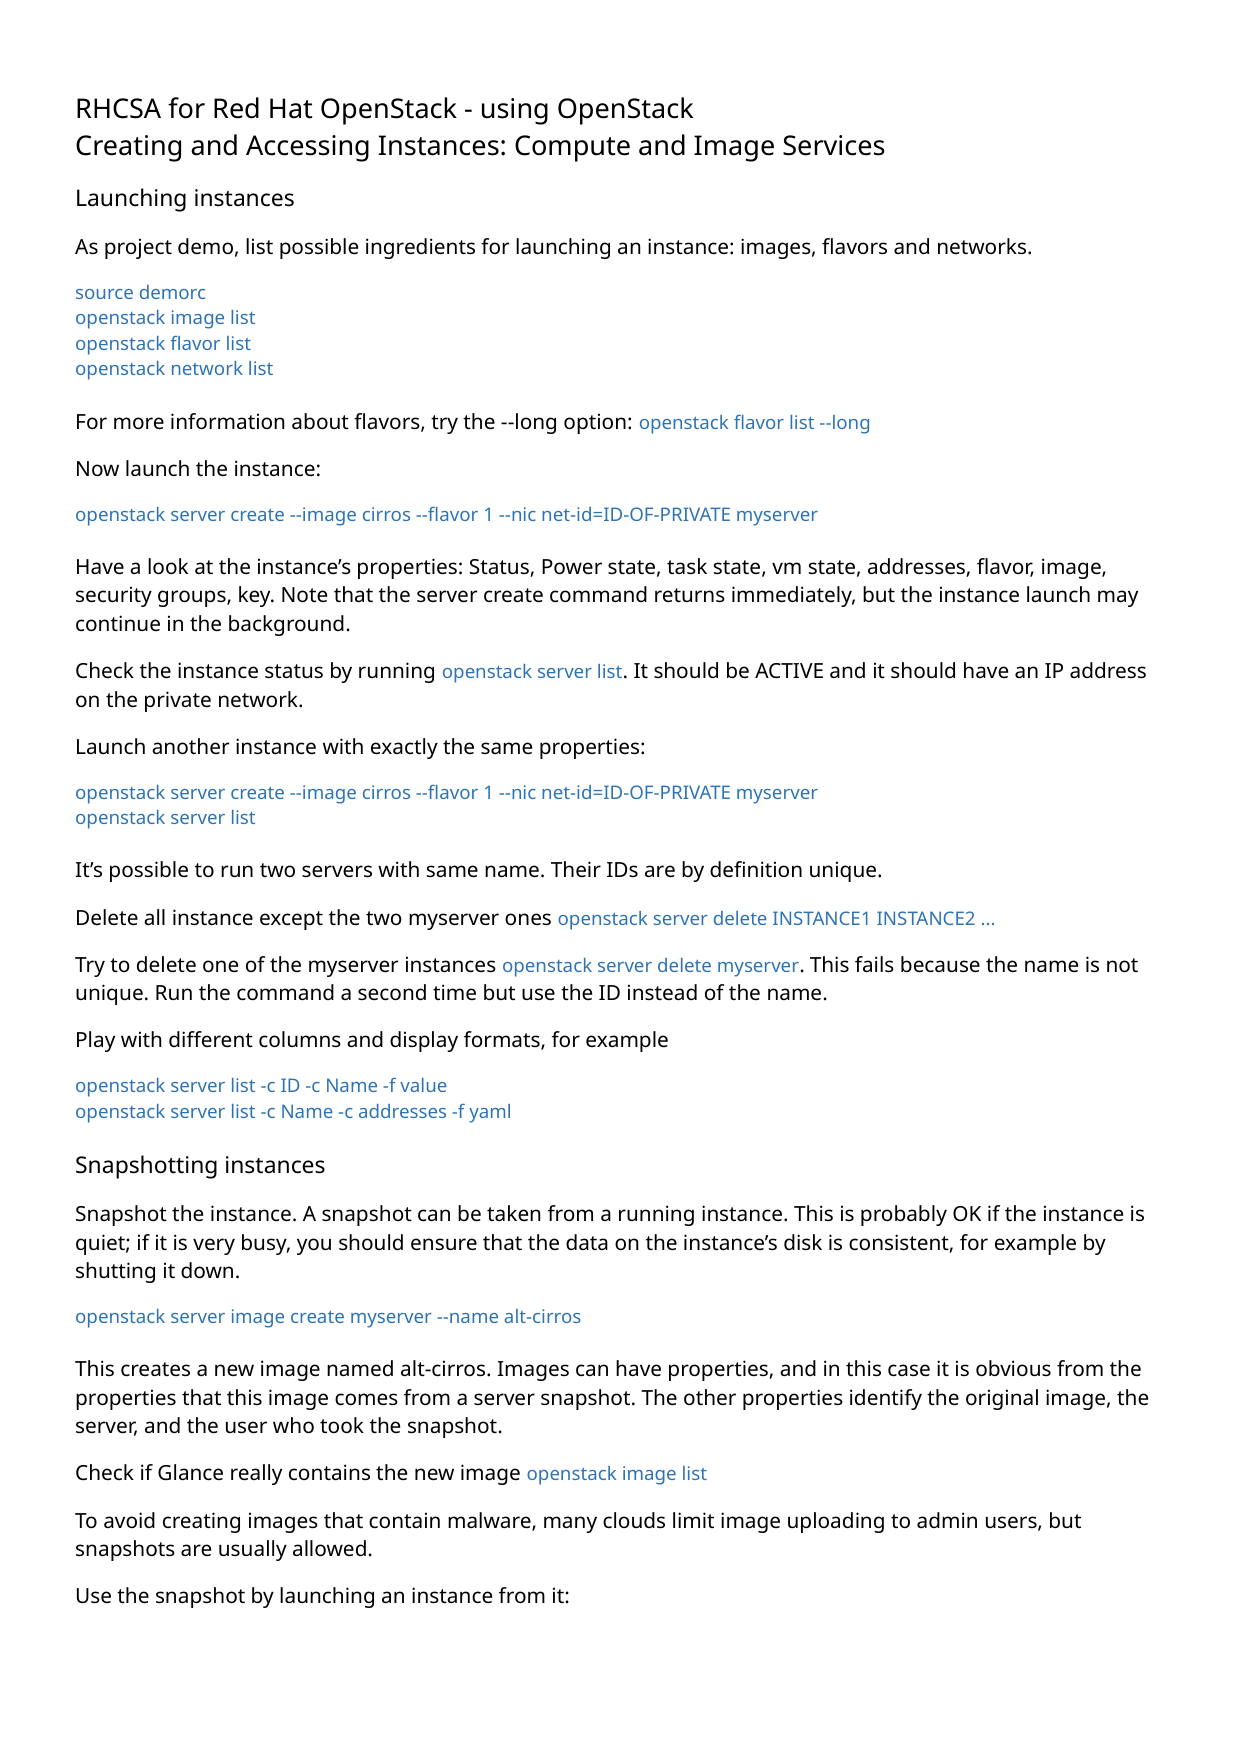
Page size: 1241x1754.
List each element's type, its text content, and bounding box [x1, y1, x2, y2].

text openstack server image create myserver --name alt-cirros [75, 1303, 1165, 1329]
subtitle Snapshotting instances [75, 1149, 1165, 1181]
text This creates a new image named alt-cirros. Images can have properties, and in this case it is obvious from the properties that this image comes from a server snapshot. The other properties identify the original image, the server, and the user who took the snapshot. [75, 1354, 1165, 1440]
text Try to delete one of the myserver instances openstack server delete myserver. This fails because the name is not unique. Run the command a second time but use the ID instead of the name. [75, 950, 1165, 1007]
text To avoid creating images that contain malware, many clouds limit image uploading to admin users, but snapshots are usually allowed. [75, 1506, 1165, 1563]
text openstack server create --image cirros --flavor 1 --nic net-id=ID-OF-PRIVATE myserver [75, 501, 1165, 527]
text Use the snapshot by launching an instance from it: [75, 1581, 1165, 1610]
subtitle RHCSA for Red Hat OpenStack - using OpenStack Creating and Accessing Instances: Compute and Image Services [75, 89, 1165, 163]
text openstack server list -c ID -c Name -f value openstack server list -c Name -c addresses -f yaml [75, 1073, 1165, 1124]
text Check if Glance really contains the new image openstack image list [75, 1458, 1165, 1487]
text source demorc openstack image list openstack flavor list openstack network list [75, 279, 1165, 381]
text Snapshot the instance. A snapshot can be taken from a running instance. This is probably OK if the instance is quiet; if it is very busy, you should ensure that the data on the instance’s disk is consistent, for example by shutting it down. [75, 1199, 1165, 1285]
text Check the instance status by running openstack server list. It should be ACTIVE and it should have an IP address on the private network. [75, 656, 1165, 713]
text It’s possible to run two servers with same name. Their IDs are by definition unique. [75, 856, 1165, 884]
text Delete all instance except the two myserver ones openstack server delete INSTANCE1 INSTANCE2 ... [75, 903, 1165, 931]
text Now launch the instance: [75, 454, 1165, 482]
text openstack server create --image cirros --flavor 1 --nic net-id=ID-OF-PRIVATE myserver openstack server list [75, 779, 1165, 830]
text As project demo, list possible ingredients for launching an instance: images, flavors and networks. [75, 232, 1165, 260]
text Launch another instance with exactly the same properties: [75, 732, 1165, 760]
text Have a look at the instance’s properties: Status, Power state, task state, vm state, addresses, flavor, image, security groups, key. Note that the server create command returns immediately, but the instance launch may continue in the background. [75, 552, 1165, 637]
subtitle Launching instances [75, 182, 1165, 213]
text Play with different columns and display formats, for example [75, 1026, 1165, 1054]
text For more information about flavors, try the --long option: openstack flavor list --long [75, 407, 1165, 435]
